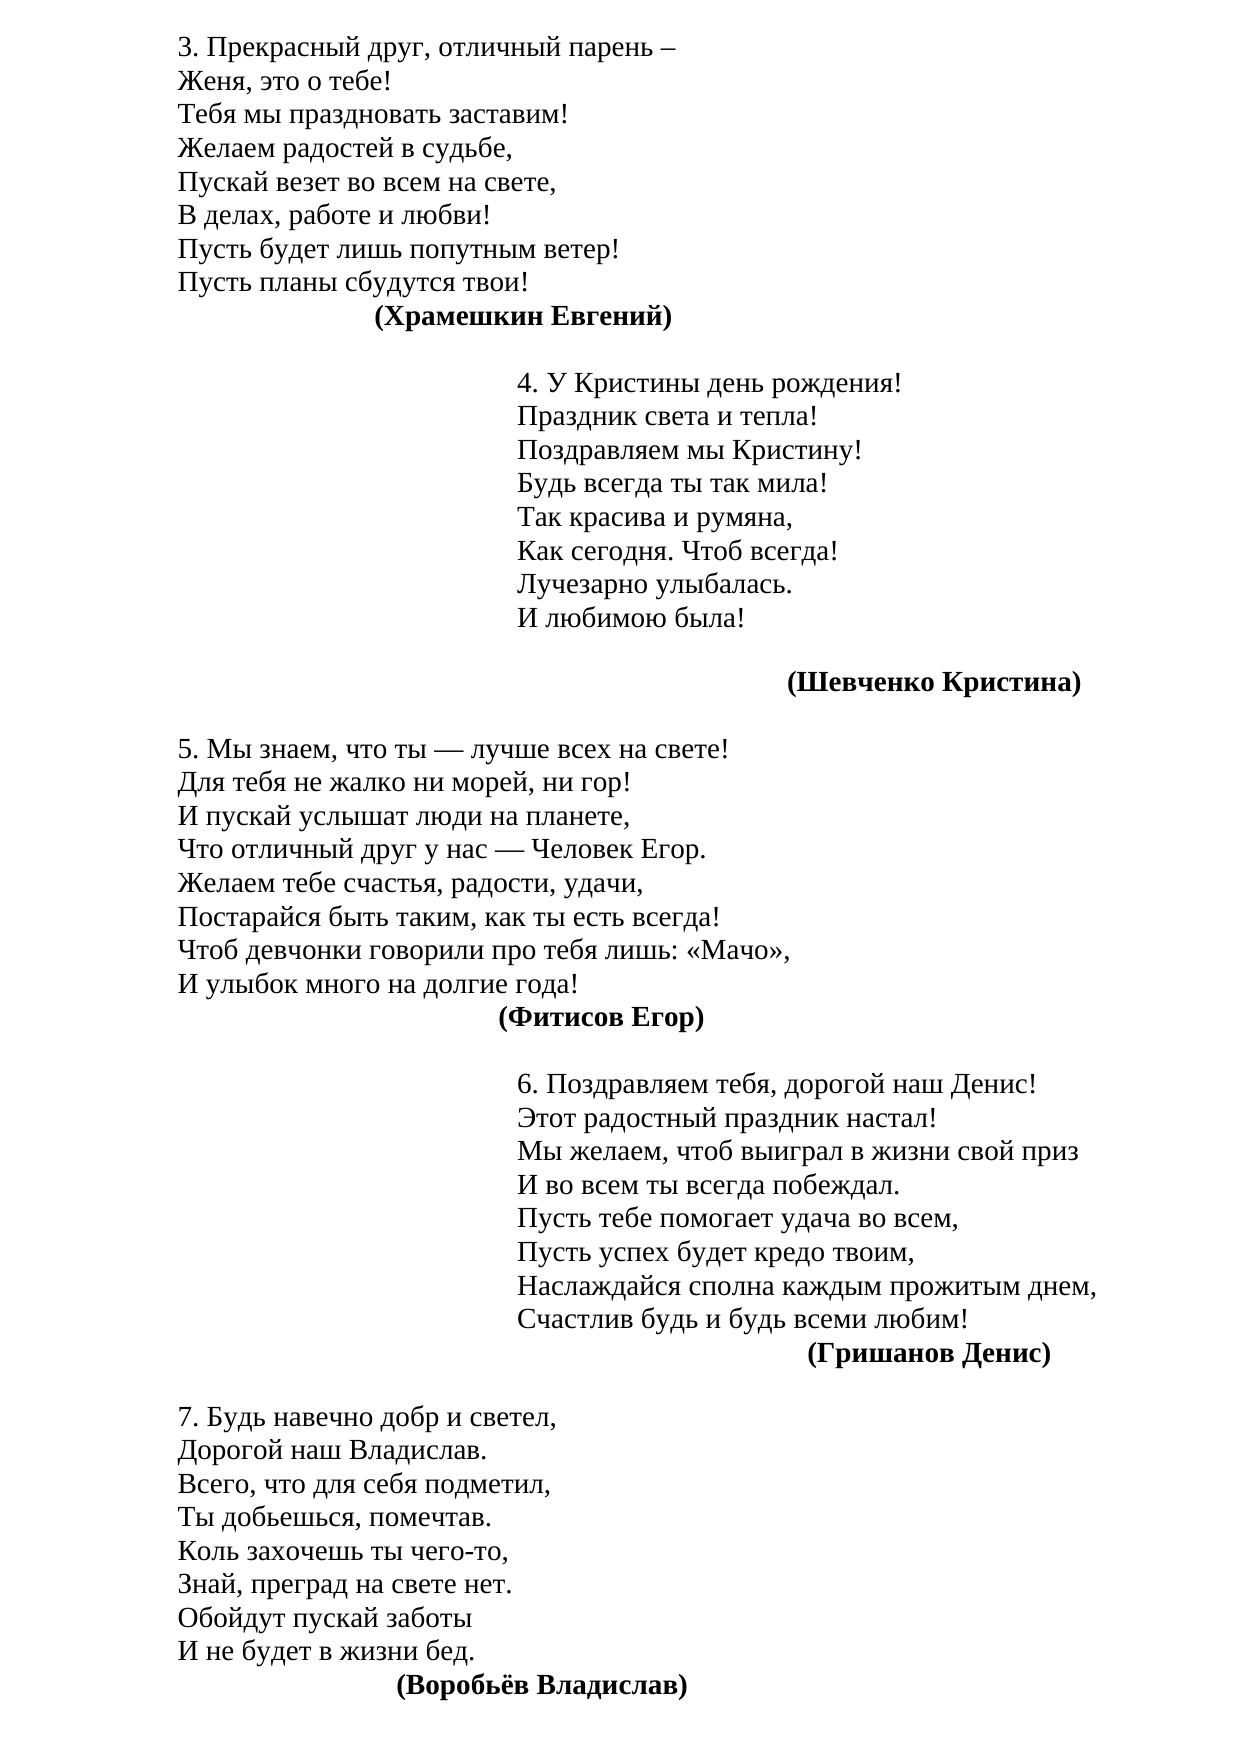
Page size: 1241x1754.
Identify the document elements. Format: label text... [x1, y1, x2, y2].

text 3. Прекрасный друг, отличный парень – Женя, это о тебе! Тебя мы праздновать заставим! Желаем радостей в судьбе, Пускай везет во всем на свете, В делах, работе и любви! Пусть будет лишь попутным ветер! Пусть планы сбудутся твои! [177, 29, 1152, 298]
text 7. Будь навечно добр и светел, Дорогой наш Владислав. Всего, что для себя подметил, Ты добьешься, помечтав. Коль захочешь ты чего-то, Знай, преград на свете нет. Обойдут пускай заботы И не будет в жизни бед. [177, 1399, 1152, 1667]
text (Храмешкин Евгений) [177, 298, 1152, 331]
text 5. Мы знаем, что ты — лучше всех на свете! Для тебя не жалко ни морей, ни гор! И пускай услышат люди на планете, Что отличный друг у нас — Человек Егор. Желаем тебе счастья, радости, удачи, Постарайся быть таким, как ты есть всегда! Чтоб девчонки говорили про тебя лишь: «Мачо», И улыбок много на долгие года! [177, 731, 1152, 999]
text (Воробьёв Владислав) [177, 1667, 1152, 1701]
text (Гришанов Денис) [517, 1335, 1152, 1399]
text 6. Поздравляем тебя, дорогой наш Денис! Этот радостный праздник настал! Мы желаем, чтоб выиграл в жизни свой приз И во всем ты всегда побеждал. Пусть тебе помогает удача во всем, Пусть успех будет кредо твоим, Наслаждайся сполна каждым прожитым днем, Счастлив будь и будь всеми любим! [517, 1066, 1152, 1335]
text (Фитисов Егор) [177, 999, 1152, 1033]
text 4. У Кристины день рождения! Праздник света и тепла! Поздравляем мы Кристину! Будь всегда ты так мила! Так красива и румяна, Как сегодня. Чтоб всегда! Лучезарно улыбалась. И любимою была! [517, 365, 1152, 664]
text (Шевченко Кристина) [177, 664, 1152, 697]
